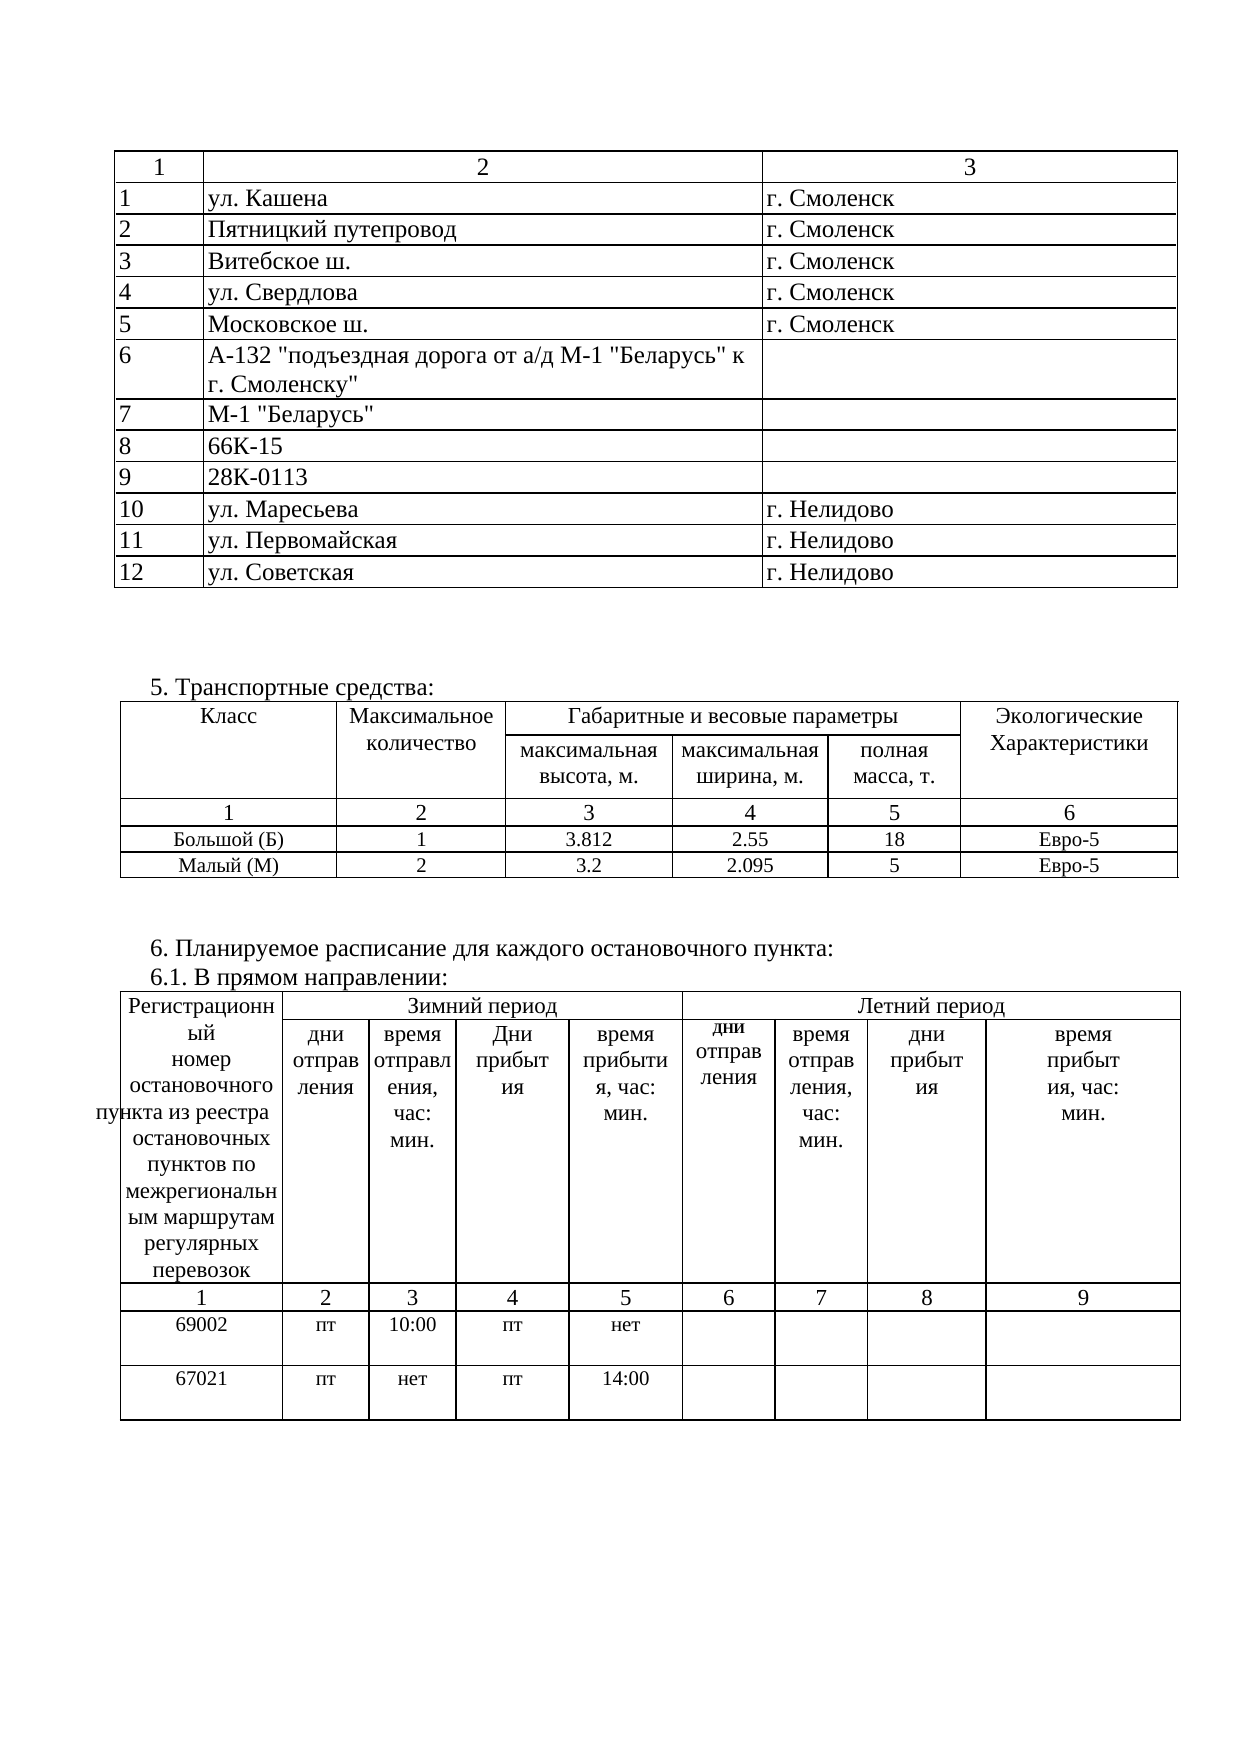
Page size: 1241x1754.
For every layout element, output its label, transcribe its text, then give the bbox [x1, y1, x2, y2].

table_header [121, 992, 282, 1282]
table_cell Витебское ш. [204, 246, 762, 276]
table_cell 1 [121, 799, 336, 825]
table_cell 5 [570, 1284, 682, 1310]
table_cell время прибыт ия, час: мин. [987, 1020, 1180, 1282]
table_cell 2 [283, 1284, 368, 1310]
table_cell 3 [115, 245, 203, 276]
table_cell 7 [115, 399, 203, 429]
table_cell 4 [673, 799, 827, 825]
table_cell Евро-5 [961, 853, 1177, 877]
table_cell 2.55 [673, 827, 827, 851]
table_header Экологические Характеристики [961, 702, 1177, 797]
table_cell [683, 1312, 774, 1364]
table_cell 6 [115, 340, 203, 398]
table_cell 8 [868, 1284, 985, 1310]
table_cell 2 [337, 853, 505, 877]
table_cell г. Нелидово [763, 492, 1177, 524]
table_cell 5 [115, 308, 203, 339]
table_cell г. Смоленск [763, 181, 1177, 213]
table_cell 9 [115, 462, 203, 492]
table_cell Евро-5 [961, 827, 1177, 851]
table_cell полная масса, т. [829, 736, 960, 797]
table_cell [987, 1366, 1180, 1419]
table_cell 69002 [121, 1312, 282, 1364]
table_cell 12 [115, 556, 203, 587]
table_cell 1 [115, 152, 203, 181]
table_cell 2 [337, 799, 505, 825]
table_cell 11 [115, 525, 203, 555]
table_cell Большой (Б) [121, 827, 336, 851]
text 6. Планируемое расписание для каждого остановочного пункта: [150, 933, 1090, 962]
table_cell нет [570, 1312, 682, 1364]
table_cell г. Нелидово [763, 555, 1177, 587]
table_header Зимний период [283, 992, 682, 1019]
table_cell [763, 429, 1177, 461]
table_cell 6 [683, 1284, 774, 1310]
table_cell пт [457, 1312, 568, 1364]
table_cell 5 [829, 799, 960, 825]
table_cell 3.2 [506, 853, 672, 877]
table_header Летний период [683, 992, 1180, 1019]
table_cell 9 [987, 1284, 1180, 1310]
table_cell [868, 1366, 985, 1419]
table_cell [763, 461, 1177, 492]
table_cell ДНИ отправ ления [683, 1020, 774, 1282]
table_cell г. Смоленск [763, 244, 1177, 276]
table_cell Малый (М) [121, 853, 336, 877]
table_cell 3 [506, 799, 672, 825]
table_cell 10 [115, 493, 203, 524]
table_cell г. Смоленск [763, 307, 1177, 339]
table_cell 66К-15 [204, 431, 762, 461]
table_cell 2 [115, 214, 203, 244]
table_cell 4 [115, 277, 203, 307]
table_cell А-132 "подъездная дорога от а/д М-1 "Беларусь" к г. Смоленску" [204, 340, 762, 398]
table_header Класс [121, 702, 336, 797]
table_cell ул. Советская [204, 557, 762, 587]
table_cell [776, 1366, 867, 1419]
table_header Габаритные и весовые параметры [506, 702, 960, 734]
table_cell [868, 1312, 985, 1364]
table_cell максимальная высота, м. [506, 736, 672, 797]
table_cell ул. Первомайская [204, 525, 762, 555]
table_cell 14:00 [570, 1366, 682, 1419]
table_cell время отправл ения, час: мин. [370, 1020, 455, 1282]
table_cell время отправ ления, час: мин. [776, 1020, 867, 1282]
table_cell [987, 1312, 1180, 1364]
table_cell М-1 "Беларусь" [204, 400, 762, 429]
table_cell 18 [829, 827, 960, 851]
table_cell г. Смоленск [763, 213, 1177, 244]
table_cell 3 [763, 152, 1177, 181]
table_cell 3 [370, 1284, 455, 1310]
table_cell дни отправ ления [283, 1020, 368, 1282]
table_cell [763, 339, 1177, 398]
table_cell ул. Свердлова [204, 277, 762, 307]
table_cell 10:00 [370, 1312, 455, 1364]
table_cell Московское ш. [204, 309, 762, 339]
table_cell 3.812 [506, 827, 672, 851]
text 6.1. В прямом направлении: [150, 962, 1090, 991]
table_cell [763, 398, 1177, 429]
table_cell время прибыти я, час: мин. [570, 1020, 682, 1282]
table_cell 1 [337, 827, 505, 851]
table_cell г. Смоленск [763, 276, 1177, 307]
table_cell 67021 [121, 1366, 282, 1419]
text 5. Транспортные средства: [150, 672, 1090, 701]
table_cell 5 [829, 853, 960, 877]
table_cell Дни прибыт ия [457, 1020, 568, 1282]
table_cell 28К-0113 [204, 462, 762, 492]
table_cell нет [370, 1366, 455, 1419]
table_cell 1 [115, 183, 203, 213]
table_header Максимальное количество [337, 702, 505, 797]
table_cell ул. Маресьева [204, 494, 762, 524]
table_cell 7 [776, 1284, 867, 1310]
table_cell ул. Кашена [204, 183, 762, 213]
table_cell 6 [961, 799, 1177, 825]
table_cell пт [283, 1312, 368, 1364]
table_cell дни прибыт ия [868, 1020, 985, 1282]
table_cell 2.095 [673, 853, 827, 877]
table_cell 2 [204, 152, 762, 181]
table_cell г. Нелидово [763, 524, 1177, 555]
table_cell 4 [457, 1284, 568, 1310]
table_cell Пятницкий путепровод [204, 215, 762, 244]
table_cell 8 [115, 430, 203, 461]
table_cell [683, 1366, 774, 1419]
table_cell пт [283, 1366, 368, 1419]
table_cell [776, 1312, 867, 1364]
table_cell пт [457, 1366, 568, 1419]
table_cell максимальная ширина, м. [673, 736, 827, 797]
table_cell 1 [121, 1284, 282, 1310]
